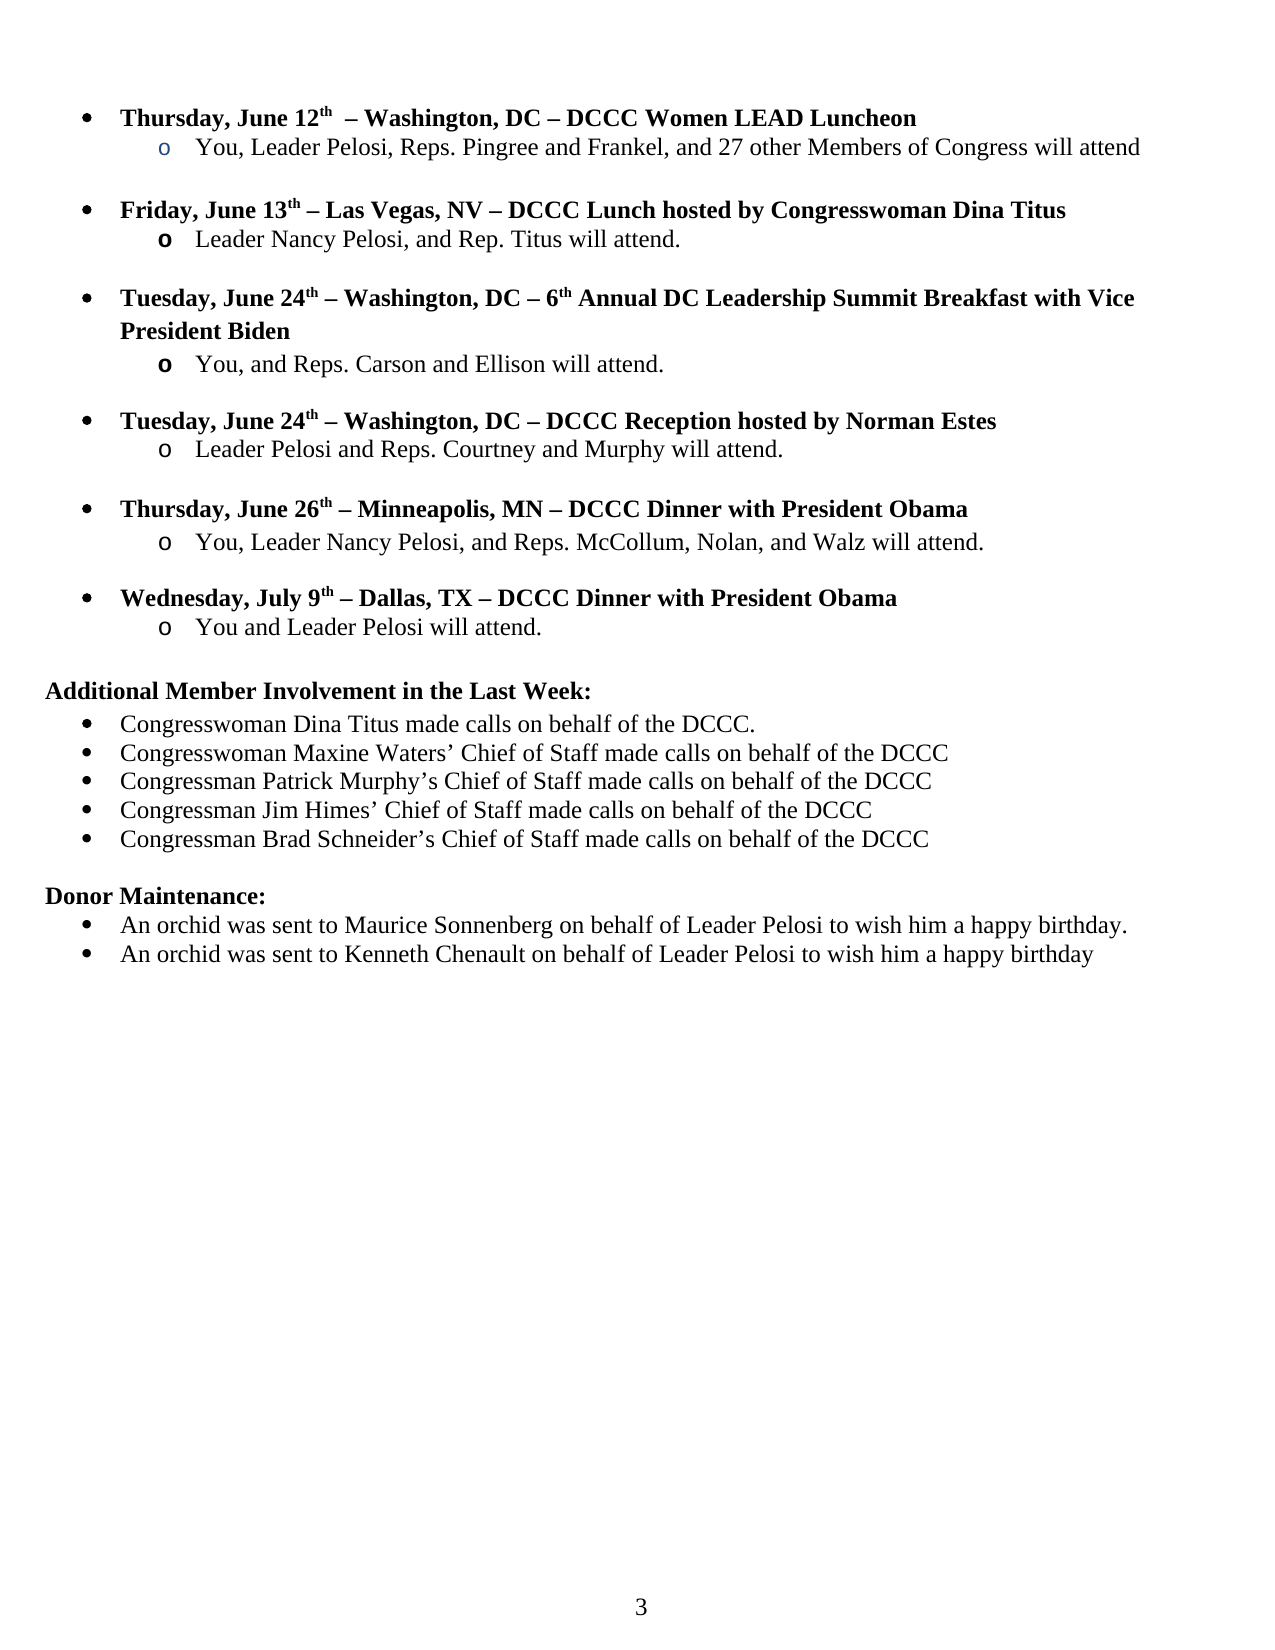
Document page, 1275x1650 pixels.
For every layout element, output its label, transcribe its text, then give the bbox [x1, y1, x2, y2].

list Thursday, June 26th – Minneapolis, MN – DCCC Dinner with President Obama [82, 494, 1237, 523]
list Thursday, June 12th – Washington, DC – DCCC Women LEAD Luncheon [82, 103, 1237, 132]
list Tuesday, June 24th – Washington, DC – DCCC Reception hosted by Norman Estes [82, 406, 1237, 434]
list You, Leader Pelosi, Reps. Pingree and Frankel, and 27 other Members of Congress will attend [157, 132, 1237, 162]
list Congressman Brad Schneider’s Chief of Staff made calls on behalf of the DCCC [82, 824, 1237, 853]
list Congressman Patrick Murphy’s Chief of Staff made calls on behalf of the DCCC [82, 766, 1237, 795]
list Leader Nancy Pelosi, and Rep. Titus will attend. [157, 224, 1237, 255]
list You, Leader Nancy Pelosi, and Reps. McCollum, Nolan, and Walz will attend. [157, 527, 1237, 558]
list Congressman Jim Himes’ Chief of Staff made calls on behalf of the DCCC [82, 795, 1237, 824]
text Donor Maintenance: [45, 881, 1237, 910]
list Wednesday, July 9th – Dallas, TX – DCCC Dinner with President Obama [82, 583, 1237, 612]
text Additional Member Involvement in the Last Week: [45, 676, 1237, 705]
list Leader Pelosi and Reps. Courtney and Murphy will attend. [157, 434, 1237, 465]
list An orchid was sent to Kenneth Chenault on behalf of Leader Pelosi to wish him a happy birthday [82, 939, 1237, 968]
list An orchid was sent to Maurice Sonnenberg on behalf of Leader Pelosi to wish him a happy birthday. [82, 910, 1237, 939]
list You, and Reps. Carson and Ellison will attend. [157, 349, 1237, 380]
list Congresswoman Dina Titus made calls on behalf of the DCCC. [82, 709, 1237, 738]
list You and Leader Pelosi will attend. [157, 612, 1237, 643]
list Tuesday, June 24th – Washington, DC – 6th Annual DC Leadership Summit Breakfast with Vice President Biden [82, 283, 1237, 345]
list Congresswoman Maxine Waters’ Chief of Staff made calls on behalf of the DCCC [82, 738, 1237, 766]
list Friday, June 13th – Las Vegas, NV – DCCC Lunch hosted by Congresswoman Dina Titus [82, 195, 1237, 224]
